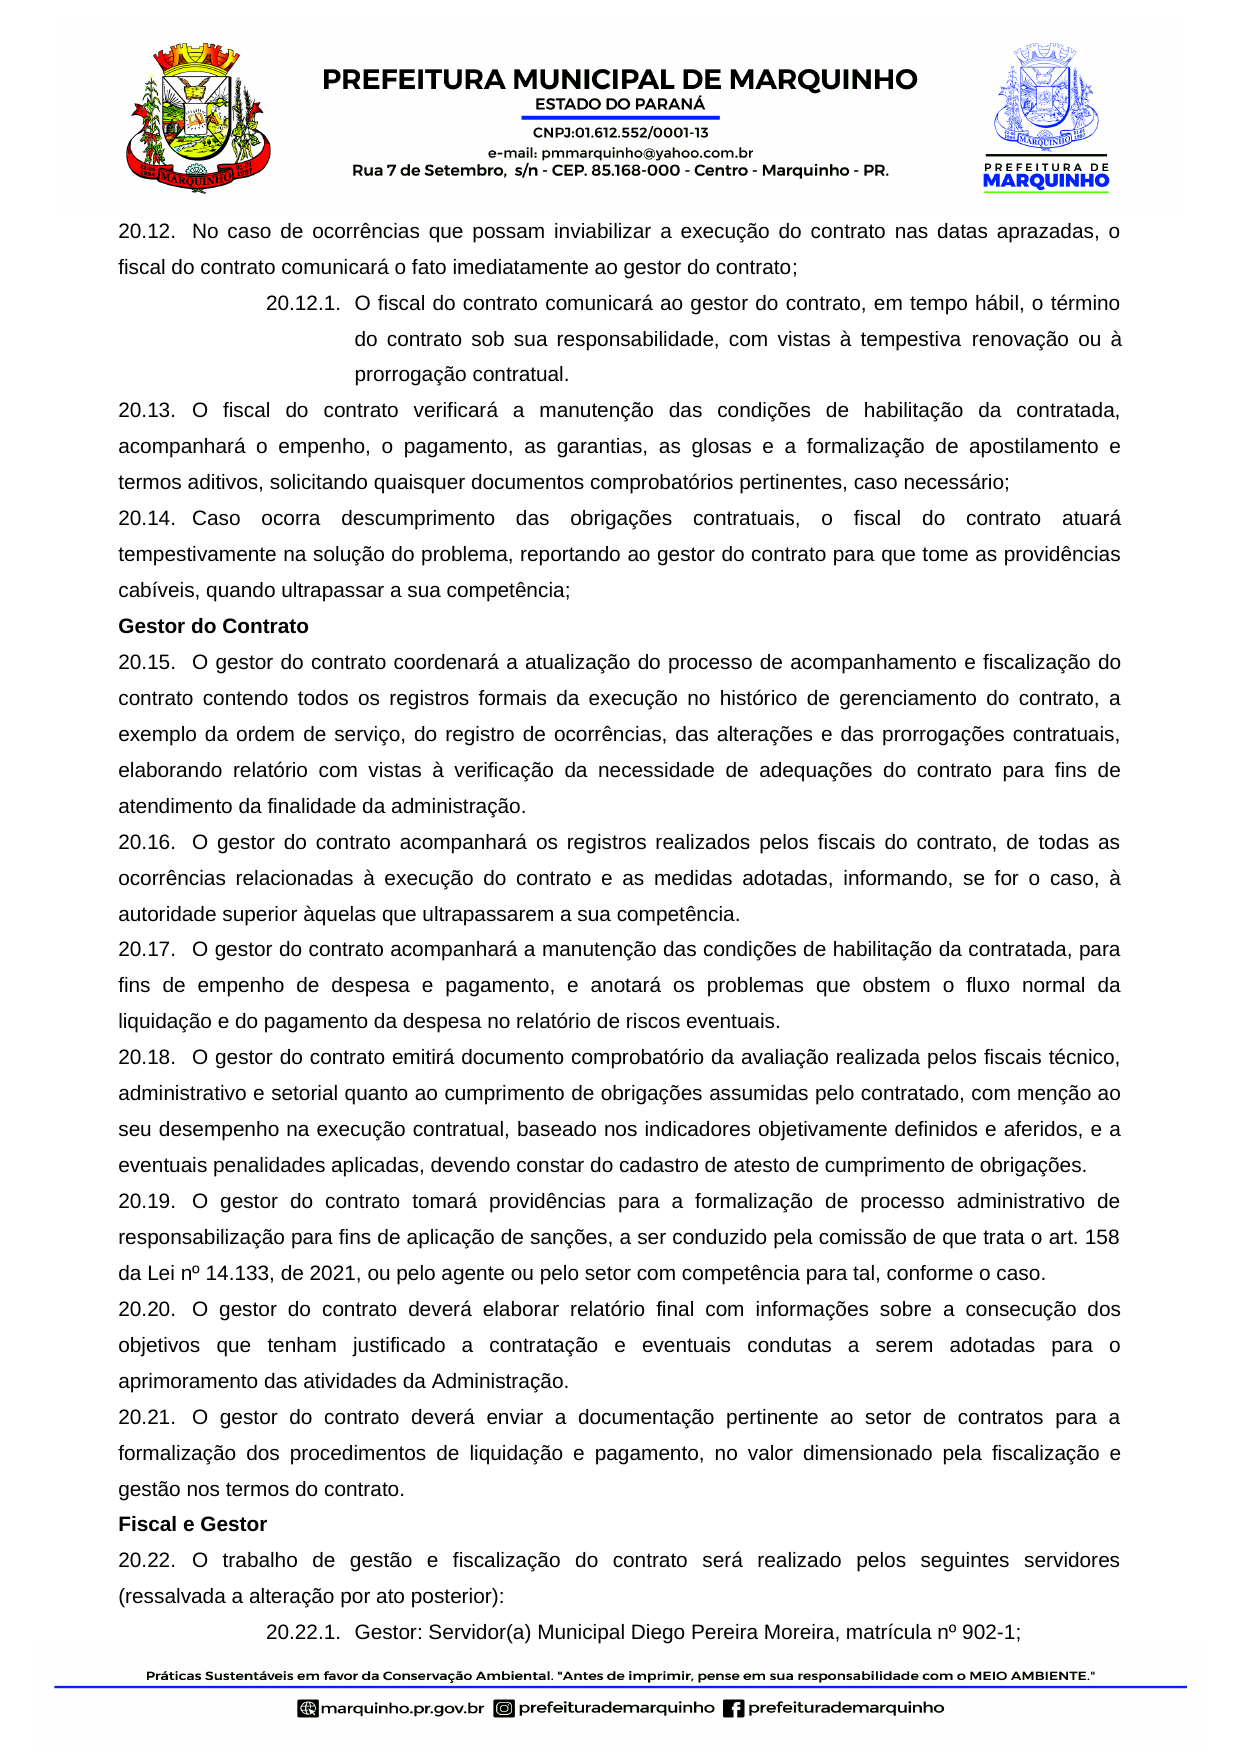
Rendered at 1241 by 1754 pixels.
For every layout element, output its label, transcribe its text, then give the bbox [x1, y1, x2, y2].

text No caso de ocorrências que possam inviabilizar a execução do contrato nas datas aprazadas, o fiscal do contrato comunicará o fato imediatamente ao gestor do contrato; [118, 218, 1122, 278]
text O gestor do contrato deverá elaborar relatório final com informações sobre a consecução dos objetivos que tenham justificado a contratação e eventuais condutas a serem adotadas para o aprimoramento das atividades da Administração. [118, 1297, 1122, 1392]
text Fiscal e Gestor [118, 1512, 1122, 1536]
text O fiscal do contrato verificará a manutenção das condições de habilitação da contratada, acompanhará o empenho, o pagamento, as garantias, as glosas e a formalização de apostilamento e termos aditivos, solicitando quaisquer documentos comprobatórios pertinentes, caso necessário; [118, 398, 1122, 494]
text Gestor: Servidor(a) Municipal Diego Pereira Moreira, matrícula nº 902-1; [266, 1620, 1122, 1644]
text O fiscal do contrato comunicará ao gestor do contrato, em tempo hábil, o término do contrato sob sua responsabilidade, com vistas à tempestiva renovação ou à prorrogação contratual. [266, 290, 1122, 386]
text O gestor do contrato deverá enviar a documentação pertinente ao setor de contratos para a formalização dos procedimentos de liquidação e pagamento, no valor dimensionado pela fiscalização e gestão nos termos do contrato. [118, 1404, 1122, 1500]
text O gestor do contrato coordenará a atualização do processo de acompanhamento e fiscalização do contrato contendo todos os registros formais da execução no histórico de gerenciamento do contrato, a exemplo da ordem de serviço, do registro de ocorrências, das alterações e das prorrogações contratuais, elaborando relatório com vistas à verificação da necessidade de adequações do contrato para fins de atendimento da finalidade da administração. [118, 650, 1122, 817]
text O gestor do contrato acompanhará os registros realizados pelos fiscais do contrato, de todas as ocorrências relacionadas à execução do contrato e as medidas adotadas, informando, se for o caso, à autoridade superior àquelas que ultrapassarem a sua competência. [118, 829, 1122, 925]
text Gestor do Contrato [118, 614, 1122, 638]
text O gestor do contrato acompanhará a manutenção das condições de habilitação da contratada, para fins de empenho de despesa e pagamento, e anotará os problemas que obstem o fluxo normal da liquidação e do pagamento da despesa no relatório de riscos eventuais. [118, 937, 1122, 1033]
picture [30, 1638, 1210, 1747]
text O gestor do contrato tomará providências para a formalização de processo administrativo de responsabilização para fins de aplicação de sanções, a ser conduzido pela comissão de que trata o art. 158 da Lei nº 14.133, de 2021, ou pelo agente ou pelo setor com competência para tal, conforme o caso. [118, 1189, 1122, 1285]
text O gestor do contrato emitirá documento comprobatório da avaliação realizada pelos fiscais técnico, administrativo e setorial quanto ao cumprimento de obrigações assumidas pelo contratado, com menção ao seu desempenho na execução contratual, baseado nos indicadores objetivamente definidos e aferidos, e a eventuais penalidades aplicadas, devendo constar do cadastro de atesto de cumprimento de obrigações. [118, 1045, 1122, 1177]
picture [60, 14, 1181, 218]
text O trabalho de gestão e fiscalização do contrato será realizado pelos seguintes servidores (ressalvada a alteração por ato posterior): [118, 1548, 1122, 1608]
text Caso ocorra descumprimento das obrigações contratuais, o fiscal do contrato atuará tempestivamente na solução do problema, reportando ao gestor do contrato para que tome as providências cabíveis, quando ultrapassar a sua competência; [118, 506, 1122, 602]
